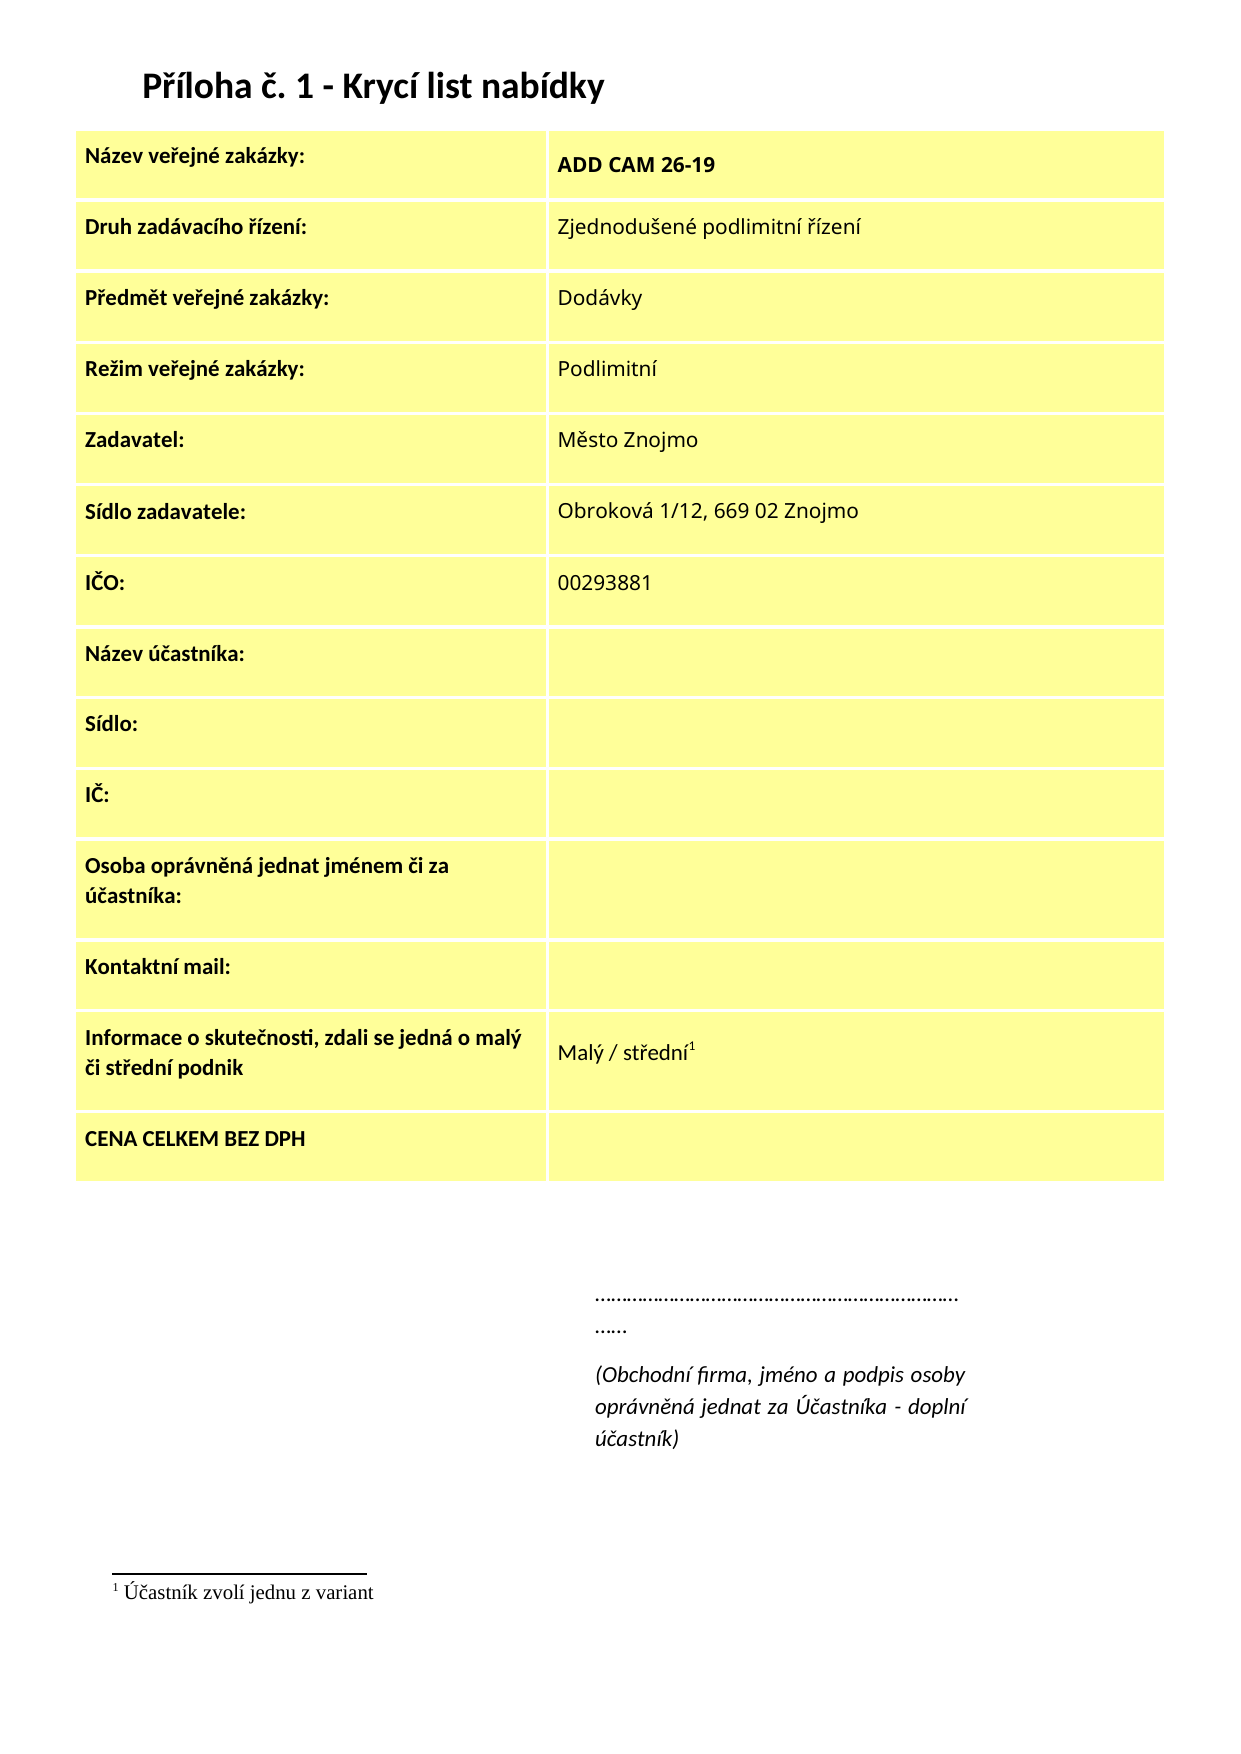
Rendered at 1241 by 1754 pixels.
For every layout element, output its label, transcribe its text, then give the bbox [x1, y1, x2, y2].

table_cell Sídlo zadavatele: [76, 486, 546, 554]
table_cell Město Znojmo [549, 415, 1164, 483]
table_cell Osoba oprávněná jednat jménem či za účastníka: [76, 841, 546, 938]
table_cell Podlimitní [549, 344, 1164, 412]
table_cell Malý / střední [549, 1012, 1164, 1110]
table_cell Zjednodušené podlimitní řízení [549, 202, 1164, 269]
table_header ADD CAM 26-19 [549, 131, 1164, 198]
table_cell Název účastníka: [76, 629, 546, 696]
table_cell [549, 841, 1164, 938]
table_cell Sídlo: [76, 699, 546, 767]
table_cell Dodávky [549, 273, 1164, 341]
table_cell Informace o skutečnosti, zdali se jedná o malý či střední podnik [76, 1012, 546, 1110]
table_cell CENA CELKEM BEZ DPH [76, 1113, 546, 1181]
table_header [573, 1280, 1036, 1522]
table_cell [549, 1113, 1164, 1181]
table_cell Předmět veřejné zakázky: [76, 273, 546, 341]
table_cell [549, 942, 1164, 1009]
table_cell [549, 699, 1164, 767]
table_cell [549, 629, 1164, 696]
text Příloha č. 1 - Krycí list nabídky [142, 62, 1128, 108]
table_cell Druh zadávacího řízení: [76, 202, 546, 269]
table_header Název veřejné zakázky: [76, 131, 546, 198]
table_cell Kontaktní mail: [76, 942, 546, 1009]
table_cell IČO: [76, 557, 546, 625]
table_cell IČ: [76, 770, 546, 837]
table_cell [549, 770, 1164, 837]
table_cell 00293881 [549, 557, 1164, 625]
table_cell Režim veřejné zakázky: [76, 344, 546, 412]
table_cell Zadavatel: [76, 415, 546, 483]
table_cell Obroková 1/12, 669 02 Znojmo [549, 486, 1164, 554]
